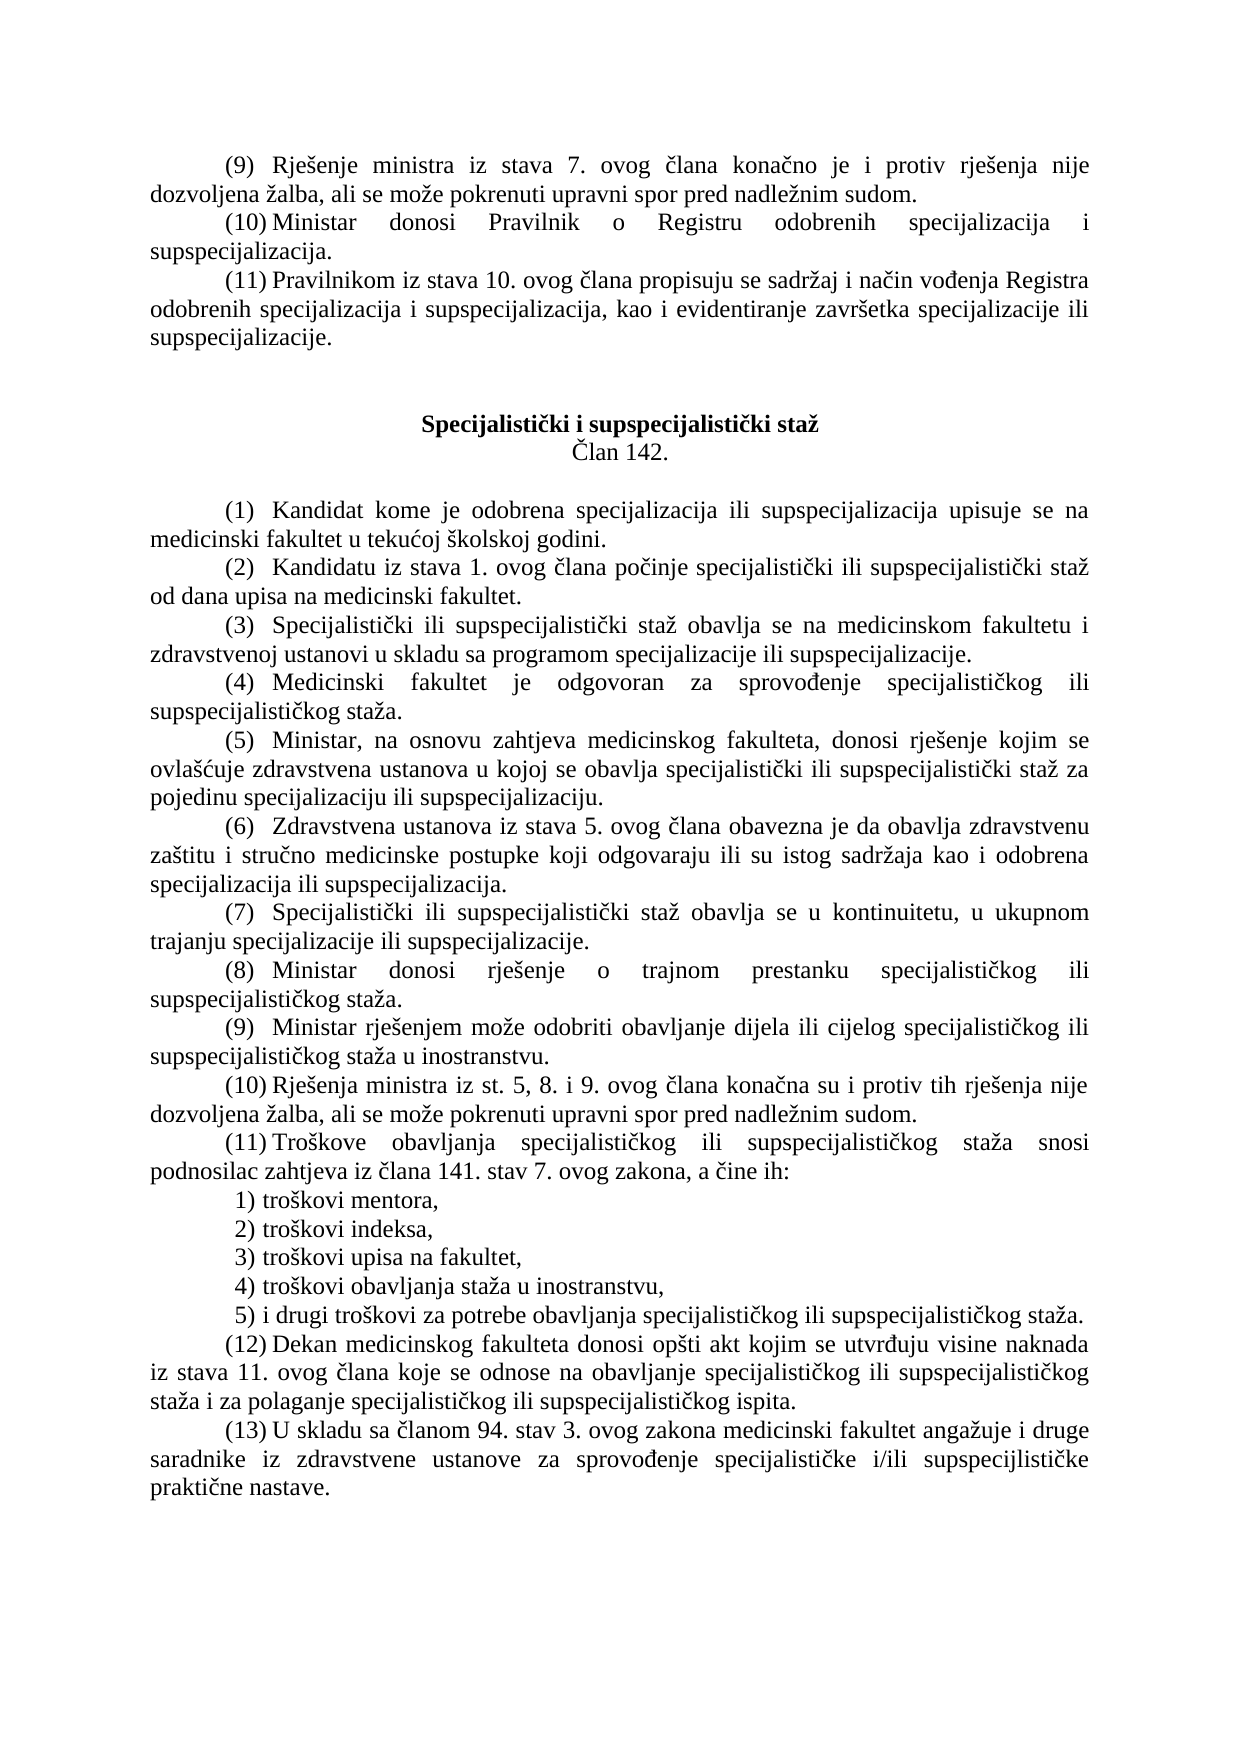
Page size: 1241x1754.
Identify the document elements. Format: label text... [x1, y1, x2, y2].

list Troškove obavljanja specijalističkog ili supspecijalističkog staža snosi podnosilac zahtjeva iz člana 141. stav 7. ovog zakona, a čine ih: [150, 1127, 1090, 1185]
list Medicinski fakultet je odgovoran za sprovođenje specijalističkog ili supspecijalističkog staža. [150, 667, 1090, 725]
list Zdravstvena ustanova iz stava 5. ovog člana obavezna je da obavlja zdravstvenu zaštitu i stručno medicinske postupke koji odgovaraju ili su istog sadržaja kao i odobrena specijalizacija ili supspecijalizacija. [150, 811, 1090, 897]
list Kandidatu iz stava 1. ovog člana počinje specijalistički ili supspecijalistički staž od dana upisa na medicinski fakultet. [150, 552, 1090, 610]
list troškovi obavljanja staža u inostranstvu, [150, 1271, 1090, 1300]
list i drugi troškovi za potrebe obavljanja specijalističkog ili supspecijalističkog staža. [150, 1300, 1090, 1329]
list Kandidat kome je odobrena specijalizacija ili supspecijalizacija upisuje se na medicinski fakultet u tekućoj školskoj godini. [150, 495, 1090, 552]
list Ministar, na osnovu zahtjeva medicinskog fakulteta, donosi rješenje kojim se ovlašćuje zdravstvena ustanova u kojoj se obavlja specijalistički ili supspecijalistički staž za pojedinu specijalizaciju ili supspecijalizaciju. [150, 725, 1090, 811]
text Specijalistički i supspecijalistički staž [150, 409, 1090, 437]
list Dekan medicinskog fakulteta donosi opšti akt kojim se utvrđuju visine naknada iz stava 11. ovog člana koje se odnose na obavljanje specijalističkog ili supspecijalističkog staža i za polaganje specijalističkog ili supspecijalističkog ispita. [150, 1329, 1090, 1415]
list troškovi indeksa, [150, 1214, 1090, 1242]
list U skladu sa članom 94. stav 3. ovog zakona medicinski fakultet angažuje i druge saradnike iz zdravstvene ustanove za sprovođenje specijalističke i/ili supspecijlističke praktične nastave. [150, 1415, 1090, 1501]
list troškovi upisa na fakultet, [150, 1242, 1090, 1271]
list Ministar donosi Pravilnik o Registru odobrenih specijalizacija i supspecijalizacija. [150, 207, 1090, 265]
list troškovi mentora, [150, 1185, 1090, 1214]
list Rješenja ministra iz st. 5, 8. i 9. ovog člana konačna su i protiv tih rješenja nije dozvoljena žalba, ali se može pokrenuti upravni spor pred nadležnim sudom. [150, 1070, 1090, 1127]
list Specijalistički ili supspecijalistički staž obavlja se na medicinskom fakultetu i zdravstvenoj ustanovi u skladu sa programom specijalizacije ili supspecijalizacije. [150, 610, 1090, 667]
list Pravilnikom iz stava 10. ovog člana propisuju se sadržaj i način vođenja Registra odobrenih specijalizacija i supspecijalizacija, kao i evidentiranje završetka specijalizacije ili supspecijalizacije. [150, 265, 1090, 351]
list Specijalistički ili supspecijalistički staž obavlja se u kontinuitetu, u ukupnom trajanju specijalizacije ili supspecijalizacije. [150, 897, 1090, 955]
text Član 142. [150, 437, 1090, 466]
list Rješenje ministra iz stava 7. ovog člana konačno je i protiv rješenja nije dozvoljena žalba, ali se može pokrenuti upravni spor pred nadležnim sudom. [150, 150, 1090, 207]
list Ministar donosi rješenje o trajnom prestanku specijalističkog ili supspecijalističkog staža. [150, 955, 1090, 1012]
list Ministar rješenjem može odobriti obavljanje dijela ili cijelog specijalističkog ili supspecijalističkog staža u inostranstvu. [150, 1012, 1090, 1070]
